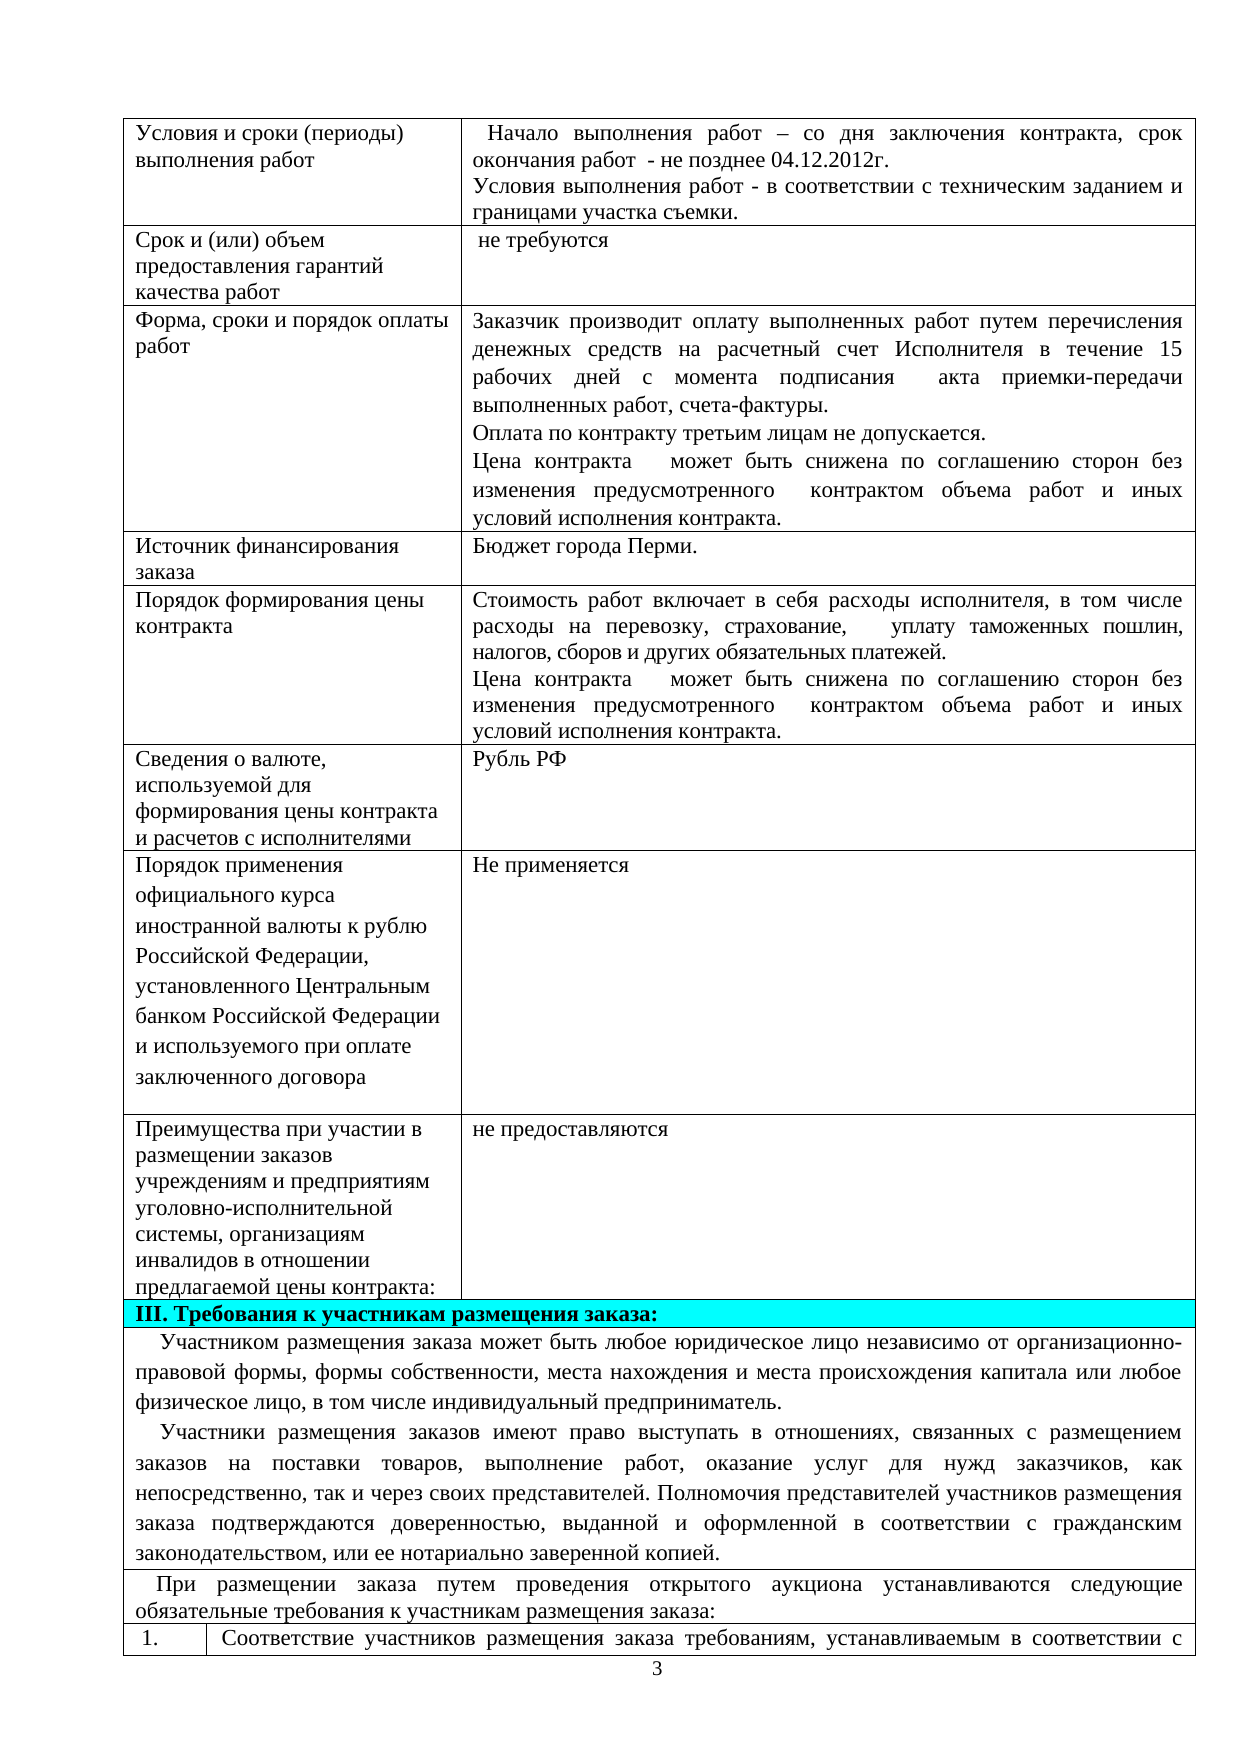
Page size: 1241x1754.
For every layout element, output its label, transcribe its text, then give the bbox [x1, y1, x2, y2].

table_cell Не применяется [462, 851, 1195, 1114]
table_cell [124, 1624, 206, 1655]
table_cell Порядок формирования цены контракта [124, 586, 461, 744]
table_cell III. Требования к участникам размещения заказа: [124, 1300, 1195, 1327]
table_cell Бюджет города Перми. [462, 532, 1195, 584]
table_cell Преимущества при участии в размещении заказов учреждениям и предприятиям уголовно-исполнительной системы, организациям инвалидов в отношении предлагаемой цены контракта: [124, 1115, 461, 1299]
table_cell Условия и сроки (периоды) выполнения работ [124, 119, 461, 225]
table_cell Заказчик производит оплату выполненных работ путем перечисления денежных средств на расчетный счет Исполнителя в течение 15 рабочих дней с момента подписания акта приемки-передачи выполненных работ, счета-фактуры. Оплата по контракту третьим лицам не допускается. Цена контракта может быть снижена по соглашению сторон без изменения предусмотренного контрактом объема работ и иных условий исполнения контракта. [462, 306, 1195, 531]
table_cell Начало выполнения работ – со дня заключения контракта, срок окончания работ - не позднее 04.12.2012г. Условия выполнения работ - в соответствии с техническим заданием и границами участка съемки. [462, 119, 1195, 225]
table_cell Рубль РФ [462, 745, 1195, 850]
table_cell При размещении заказа путем проведения открытого аукциона устанавливаются следующие обязательные требования к участникам размещения заказа: [124, 1570, 1195, 1623]
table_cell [207, 1624, 1195, 1655]
table_cell Порядок применения официального курса иностранной валюты к рублю Российской Федерации, установленного Центральным банком Российской Федерации и используемого при оплате заключенного договора [124, 851, 461, 1114]
table_cell Участником размещения заказа может быть любое юридическое лицо независимо от организационно-правовой формы, формы собственности, места нахождения и места происхождения капитала или любое физическое лицо, в том числе индивидуальный предприниматель. Участники размещения заказов имеют право выступать в отношениях, связанных с размещением заказов на поставки товаров, выполнение работ, оказание услуг для нужд заказчиков, как непосредственно, так и через своих представителей. Полномочия представителей участников размещения заказа подтверждаются доверенностью, выданной и оформленной в соответствии с гражданским законодательством, или ее нотариально заверенной копией. [124, 1328, 1195, 1569]
table_cell Источник финансирования заказа [124, 532, 461, 584]
table_cell не предоставляются [462, 1115, 1195, 1299]
table_cell Срок и (или) объем предоставления гарантий качества работ [124, 226, 461, 305]
table_cell Форма, сроки и порядок оплаты работ [124, 306, 461, 531]
table_cell Стоимость работ включает в себя расходы исполнителя, в том числе расходы на перевозку, страхование, уплату таможенных пошлин, налогов, сборов и других обязательных платежей. Цена контракта может быть снижена по соглашению сторон без изменения предусмотренного контрактом объема работ и иных условий исполнения контракта. [462, 586, 1195, 744]
table_cell Сведения о валюте, используемой для формирования цены контракта и расчетов с исполнителями [124, 745, 461, 850]
table_cell не требуются [462, 226, 1195, 305]
